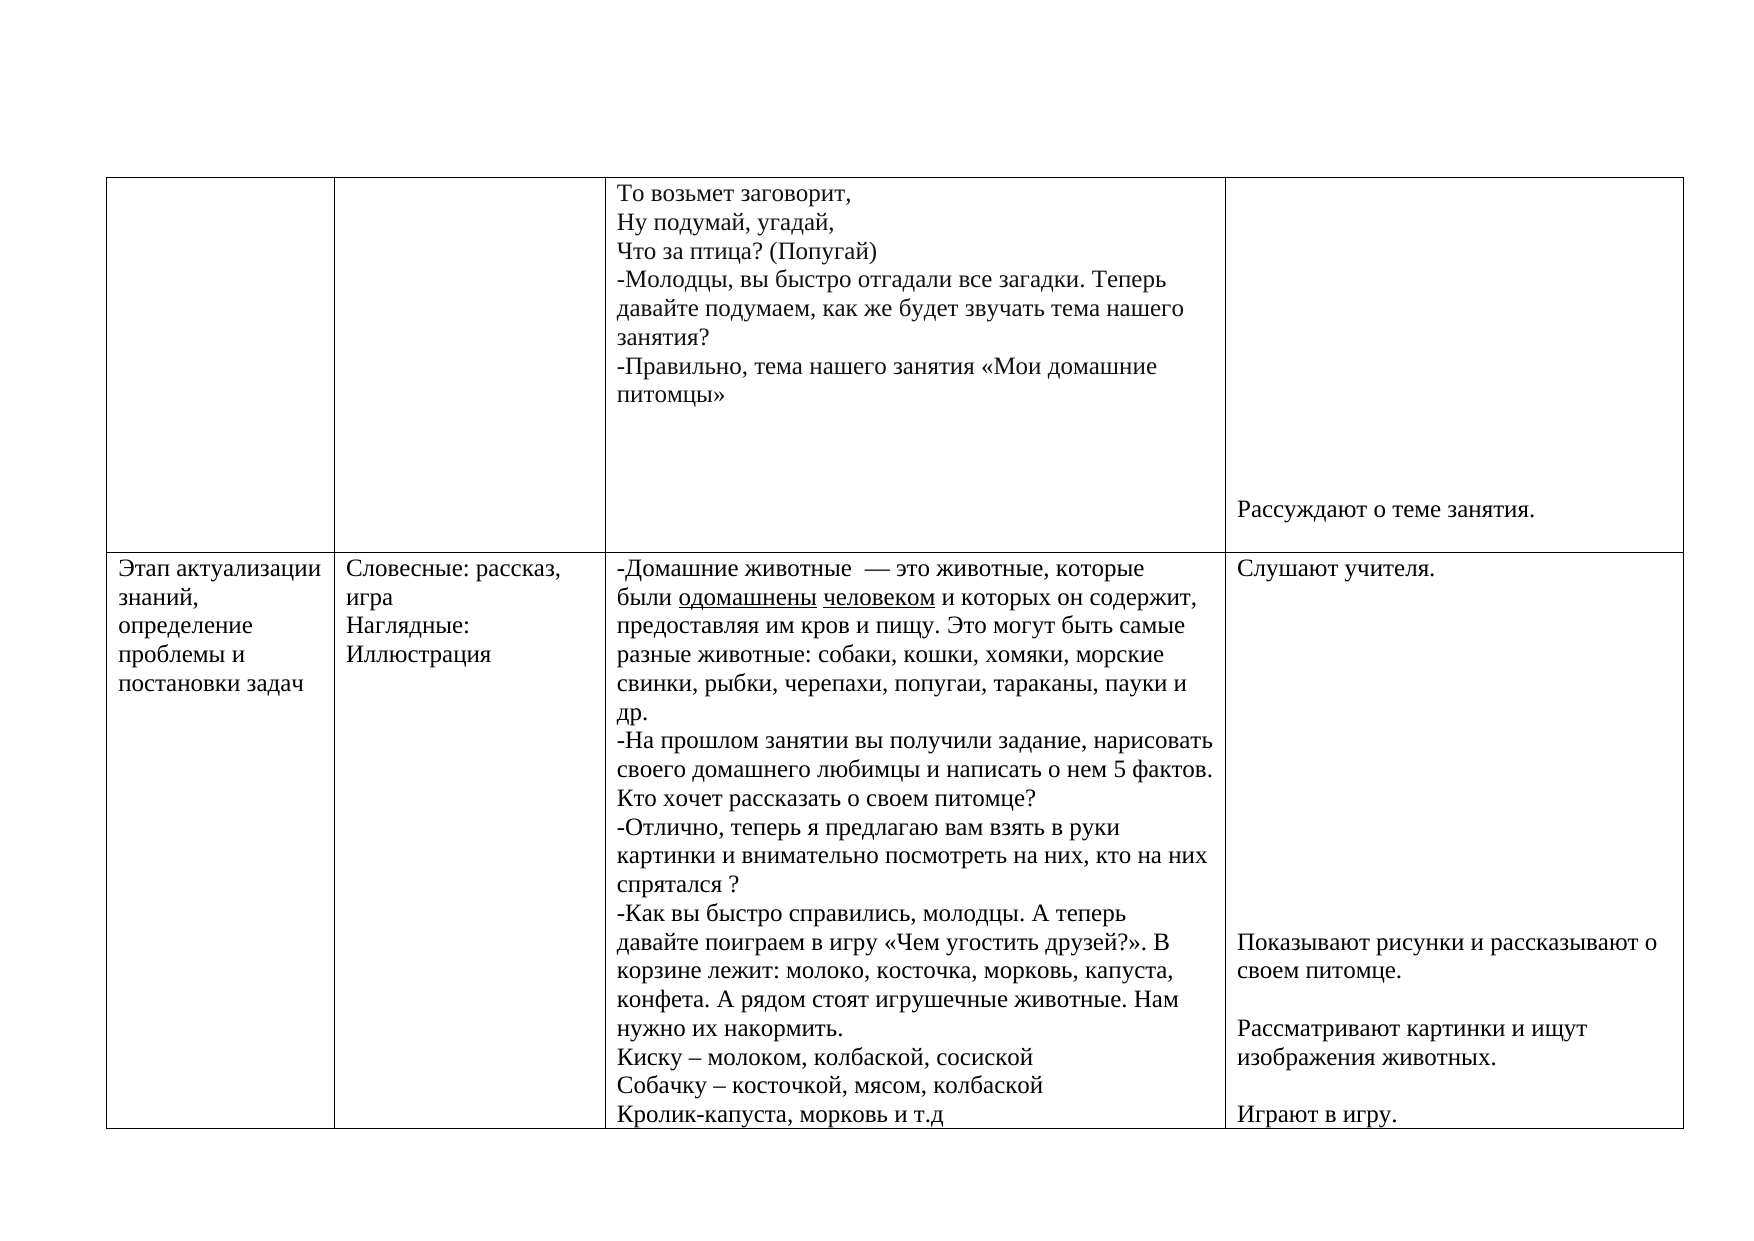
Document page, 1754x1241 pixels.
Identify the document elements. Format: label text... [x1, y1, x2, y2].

table_cell Этап актуализации знаний, определение проблемы и постановки задач [107, 553, 334, 1128]
table_cell -Домашние животные — это животные, которые были одомашнены человеком и которых он содержит, предоставляя им кров и пищу. Это могут быть самые разные животные: собаки, кошки, хомяки, морские свинки, рыбки, черепахи, попугаи, тараканы, пауки и др. -На прошлом занятии вы получили задание, нарисовать своего домашнего любимцы и написать о нем 5 фактов. Кто хочет рассказать о своем питомце? -Отлично, теперь я предлагаю вам взять в руки картинки и внимательно посмотреть на них, кто на них спрятался ? -Как вы быстро справились, молодцы. А теперь давайте поиграем в игру «Чем угостить друзей?». В корзине лежит: молоко, косточка, морковь, капуста, конфета. А рядом стоят игрушечные животные. Нам нужно их накормить. Киску – молоком, колбаской, сосиской Собачку – косточкой, мясом, колбаской Кролик-капуста, морковь и т.д [606, 553, 1225, 1128]
table_cell Слушают учителя. Показывают рисунки и рассказывают о своем питомце. Рассматривают картинки и ищут изображения животных. Играют в игру. [1226, 553, 1683, 1128]
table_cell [1226, 178, 1683, 552]
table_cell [335, 178, 605, 552]
table_cell Словесные: рассказ, игра Наглядные: Иллюстрация [335, 553, 605, 1128]
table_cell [107, 178, 334, 552]
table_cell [606, 178, 1225, 552]
